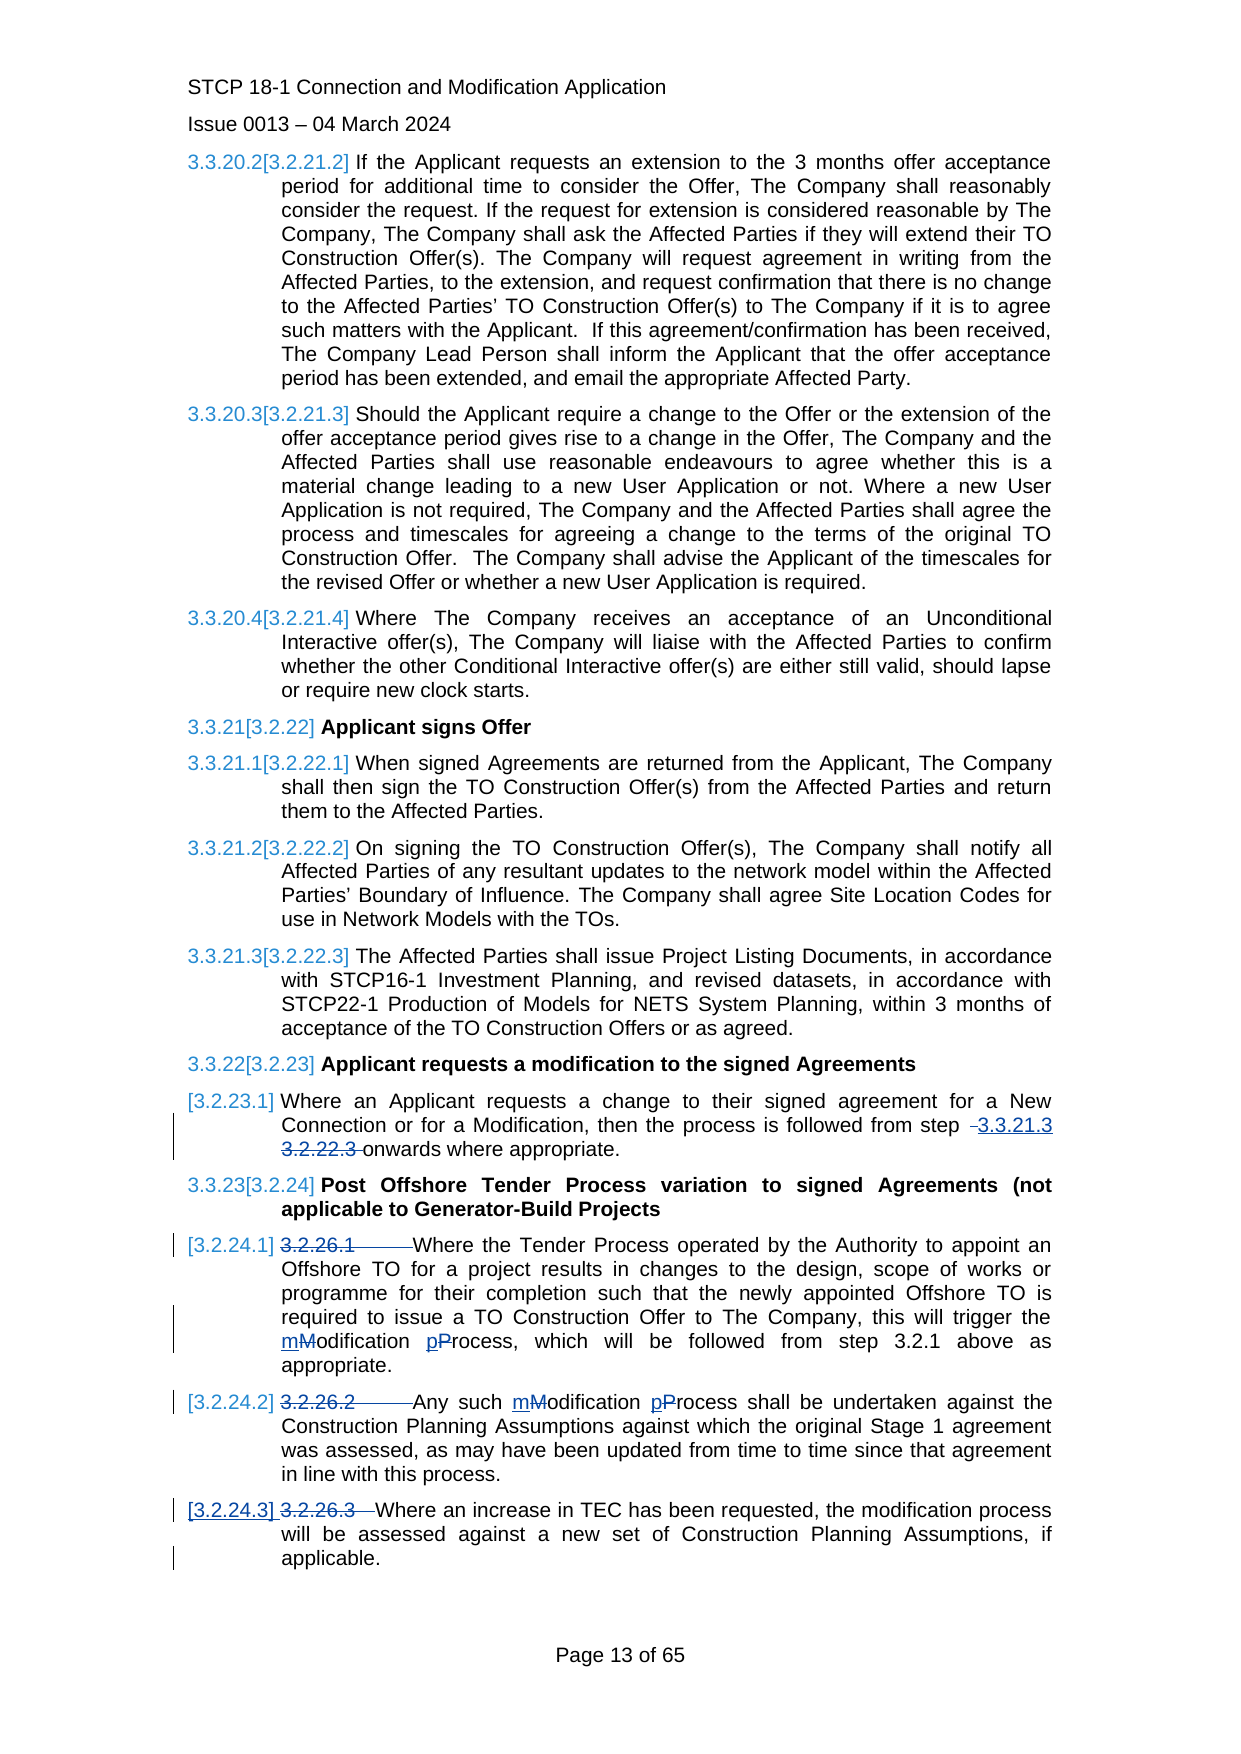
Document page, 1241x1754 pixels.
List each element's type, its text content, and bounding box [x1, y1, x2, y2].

subtitle The Affected Parties shall issue Project Listing Documents, in accordance with STCP16-1 Investment Planning, and revised datasets, in accordance with STCP22-1 Production of Models for NETS System Planning, within 3 months of acceptance of the TO Construction Offers or as agreed. [187, 944, 1053, 1039]
subtitle Post Offshore Tender Process variation to signed Agreements (not applicable to Generator-Build Projects [187, 1173, 1053, 1221]
subtitle Should the Applicant require a change to the Offer or the extension of the offer acceptance period gives rise to a change in the Offer, The Company and the Affected Parties shall use reasonable endeavours to agree whether this is a material change leading to a new User Application or not. Where a new User Application is not required, The Company and the Affected Parties shall agree the process and timescales for agreeing a change to the terms of the original TO Construction Offer. The Company shall advise the Applicant of the timescales for the revised Offer or whether a new User Application is required. [187, 402, 1053, 594]
subtitle Applicant signs Offer [187, 714, 1053, 738]
subtitle If the Applicant requests an extension to the 3 months offer acceptance period for additional time to consider the Offer, The Company shall reasonably consider the request. If the request for extension is considered reasonable by The Company, The Company shall ask the Affected Parties if they will extend their TO Construction Offer(s). The Company will request agreement in writing from the Affected Parties, to the extension, and request confirmation that there is no change to the Affected Parties’ TO Construction Offer(s) to The Company if it is to agree such matters with the Applicant. If this agreement/confirmation has been received, The Company Lead Person shall inform the Applicant that the offer acceptance period has been extended, and email the appropriate Affected Party. [187, 150, 1053, 389]
subtitle Where an increase in TEC has been requested, the modification process will be assessed against a new set of Construction Planning Assumptions, if applicable. [187, 1498, 1053, 1570]
subtitle When signed Agreements are returned from the Applicant, The Company shall then sign the TO Construction Offer(s) from the Affected Parties and return them to the Affected Parties. [187, 751, 1053, 823]
subtitle Where The Company receives an acceptance of an Unconditional Interactive offer(s), The Company will liaise with the Affected Parties to confirm whether the other Conditional Interactive offer(s) are either still valid, should lapse or require new clock starts. [187, 606, 1053, 702]
subtitle Where an Applicant requests a change to their signed agreement for a New Connection or for a Modification, then the process is followed from step onwards where appropriate. [187, 1088, 1053, 1160]
subtitle Where the Tender Process operated by the Authority to appoint an Offshore TO for a project results in changes to the design, scope of works or programme for their completion such that the newly appointed Offshore TO is required to issue a TO Construction Offer to The Company, this will trigger the odification rocess, which will be followed from step 3.2.1 above as appropriate. [187, 1233, 1053, 1377]
subtitle On signing the TO Construction Offer(s), The Company shall notify all Affected Parties of any resultant updates to the network model within the Affected Parties’ Boundary of Influence. The Company shall agree Site Location Codes for use in Network Models with the TOs. [187, 835, 1053, 931]
subtitle Any such odification rocess shall be undertaken against the Construction Planning Assumptions against which the original Stage 1 agreement was assessed, as may have been updated from time to time since that agreement in line with this process. [187, 1389, 1053, 1485]
subtitle Applicant requests a modification to the signed Agreements [187, 1052, 1053, 1076]
